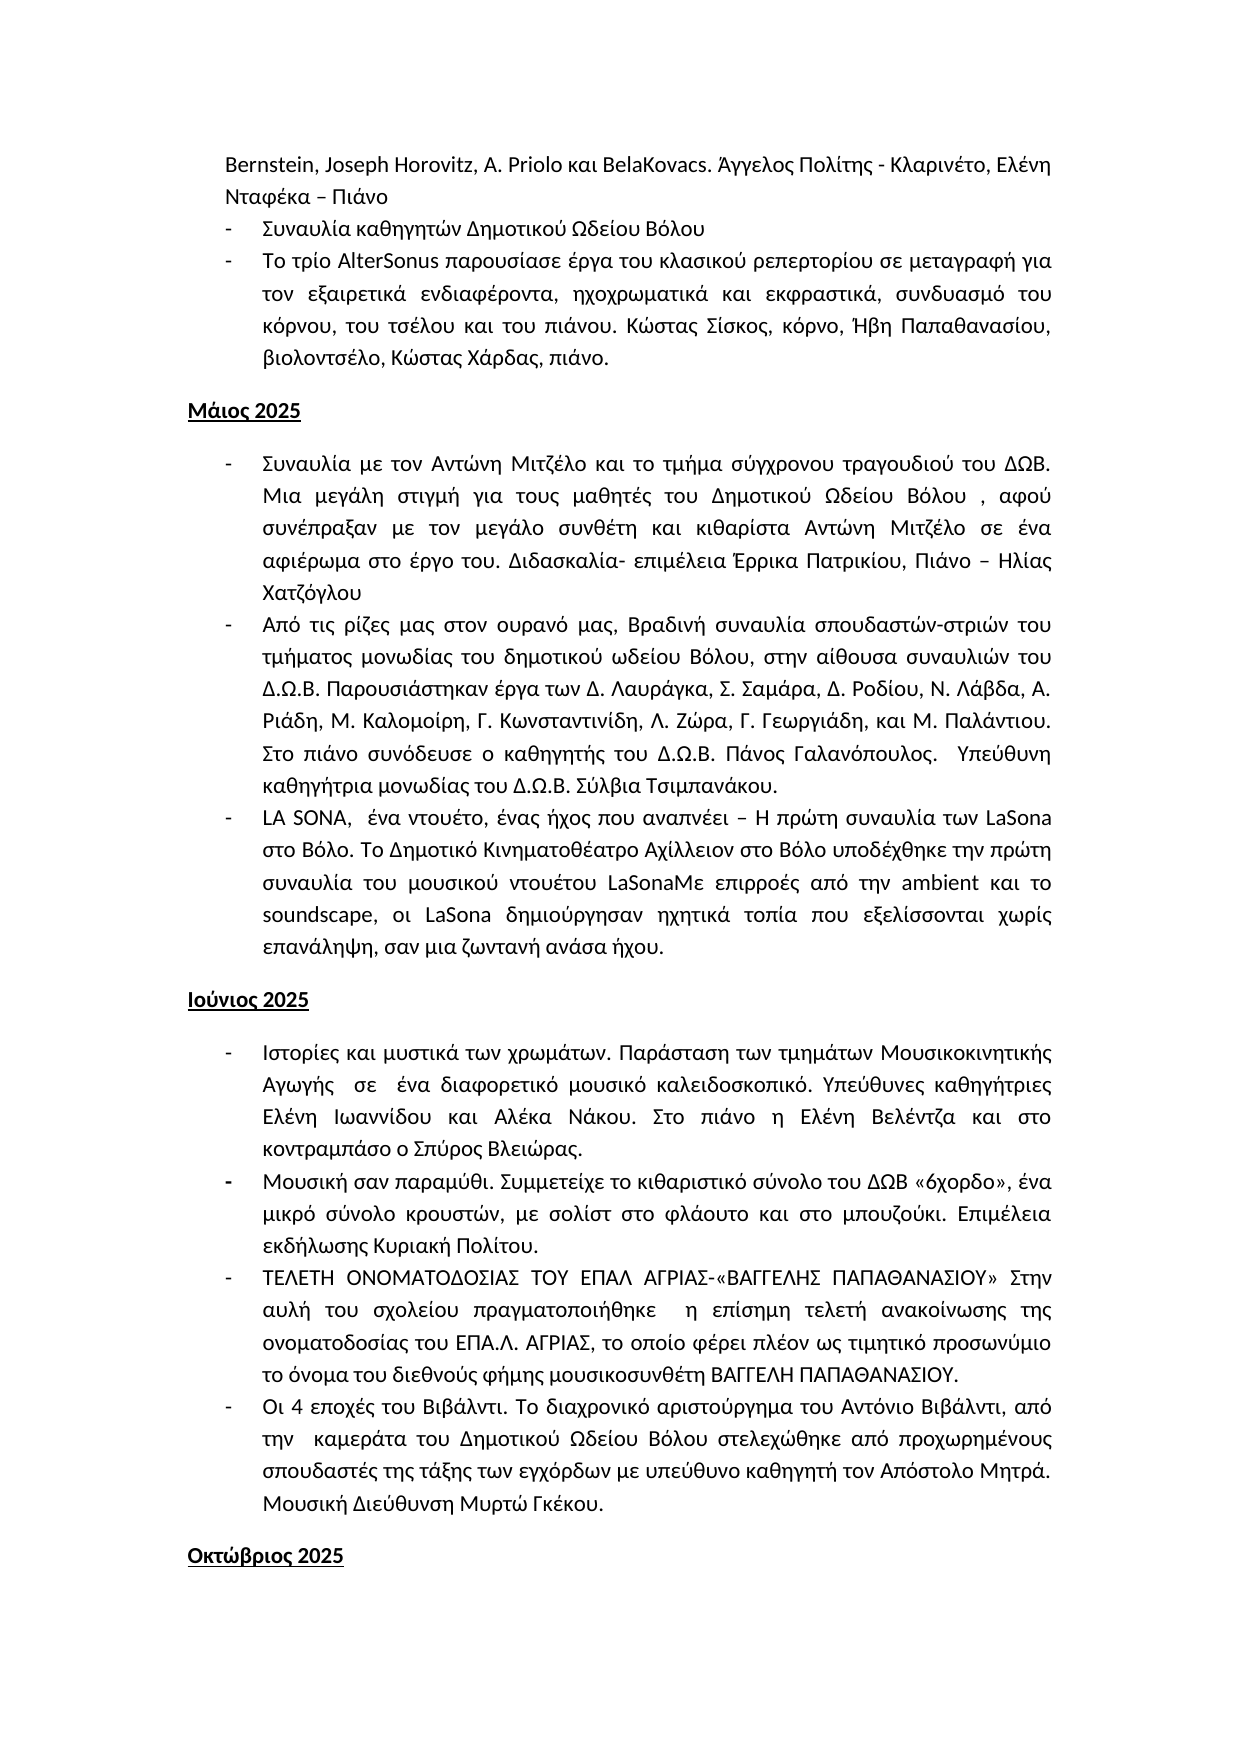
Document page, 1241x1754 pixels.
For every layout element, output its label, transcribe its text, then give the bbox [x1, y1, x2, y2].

list Συναυλία με τον Αντώνη Μιτζέλο και το τμήμα σύγχρονου τραγουδιού του ΔΩΒ. Μια μεγάλη στιγμή για τους μαθητές του Δημοτικού Ωδείου Βόλου , αφού συνέπραξαν με τον μεγάλο συνθέτη και κιθαρίστα Αντώνη Μιτζέλο σε ένα αφιέρωμα στο έργο του. Διδασκαλία- επιμέλεια Έρρικα Πατρικίου, Πιάνο – Ηλίας Χατζόγλου [225, 449, 1053, 606]
list ΤΕΛΕΤΗ ΟΝΟΜΑΤΟΔΟΣΙΑΣ ΤΟΥ ΕΠΑΛ ΑΓΡΙΑΣ-«ΒΑΓΓΕΛΗΣ ΠΑΠΑΘΑΝΑΣΙΟΥ» Στην αυλή του σχολείου πραγματοποιήθηκε η επίσημη τελετή ανακοίνωσης της ονοματοδοσίας του ΕΠΑ.Λ. ΑΓΡΙΑΣ, το οποίο φέρει πλέον ως τιμητικό προσωνύμιο το όνομα του διεθνούς φήμης μουσικοσυνθέτη ΒΑΓΓΕΛΗ ΠΑΠΑΘΑΝΑΣΙΟΥ. [225, 1263, 1053, 1388]
list Ιστορίες και μυστικά των χρωμάτων. Παράσταση των τμημάτων Μουσικοκινητικής Αγωγής σε ένα διαφορετικό μουσικό καλειδοσκοπικό. Υπεύθυνες καθηγήτριες Ελένη Ιωαννίδου και Αλέκα Νάκου. Στο πιάνο η Ελένη Βελέντζα και στο κοντραμπάσο ο Σπύρος Βλειώρας. [225, 1038, 1053, 1163]
text Ιούνιος 2025 [187, 985, 1053, 1013]
list Από τις ρίζες μας στον ουρανό μας, Βραδινή συναυλία σπουδαστών-στριών του τμήματος μονωδίας του δημοτικού ωδείου Βόλου, στην αίθουσα συναυλιών του Δ.Ω.Β. Παρουσιάστηκαν έργα των Δ. Λαυράγκα, Σ. Σαμάρα, Δ. Ροδίου, Ν. Λάβδα, Α. Ριάδη, Μ. Καλομοίρη, Γ. Κωνσταντινίδη, Λ. Ζώρα, Γ. Γεωργιάδη, και Μ. Παλάντιου. Στο πιάνο συνόδευσε ο καθηγητής του Δ.Ω.Β. Πάνος Γαλανόπουλος. Υπεύθυνη καθηγήτρια μονωδίας του Δ.Ω.Β. Σύλβια Τσιμπανάκου. [225, 610, 1053, 799]
list Το τρίο AlterSonus παρουσίασε έργα του κλασικού ρεπερτορίου σε μεταγραφή για τον εξαιρετικά ενδιαφέροντα, ηχοχρωματικά και εκφραστικά, συνδυασμό του κόρνου, του τσέλου και του πιάνου. Κώστας Σίσκος, κόρνο, Ήβη Παπαθανασίου, βιολοντσέλο, Κώστας Χάρδας, πιάνο. [225, 247, 1053, 371]
list Μουσική σαν παραμύθι. Συμμετείχε το κιθαριστικό σύνολο του ΔΩΒ «6χορδο», ένα μικρό σύνολο κρουστών, με σολίστ στο φλάουτο και στο μπουζούκι. Επιμέλεια εκδήλωσης Κυριακή Πολίτου. [225, 1167, 1053, 1259]
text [225, 150, 1053, 210]
list Οι 4 εποχές του Βιβάλντι. Το διαχρονικό αριστούργημα του Αντόνιο Βιβάλντι, από την καμεράτα του Δημοτικού Ωδείου Βόλου στελεχώθηκε από προχωρημένους σπουδαστές της τάξης των εγχόρδων με υπεύθυνο καθηγητή τον Απόστολο Μητρά. Μουσική Διεύθυνση Μυρτώ Γκέκου. [225, 1392, 1053, 1517]
text Οκτώβριος 2025 [187, 1542, 1053, 1570]
list Συναυλία καθηγητών Δημοτικού Ωδείου Βόλου [225, 214, 1053, 242]
list LA SONA, ένα ντουέτο, ένας ήχος που αναπνέει – Η πρώτη συναυλία των LaSona στο Βόλο. Το Δημοτικό Κινηματοθέατρο Αχίλλειον στο Βόλο υποδέχθηκε την πρώτη συναυλία του μουσικού ντουέτου LaSonaΜε επιρροές από την ambient και το soundscape, οι LaSona δημιούργησαν ηχητικά τοπία που εξελίσσονται χωρίς επανάληψη, σαν μια ζωντανή ανάσα ήχου. [225, 803, 1053, 960]
text Μάιος 2025 [187, 396, 1053, 424]
